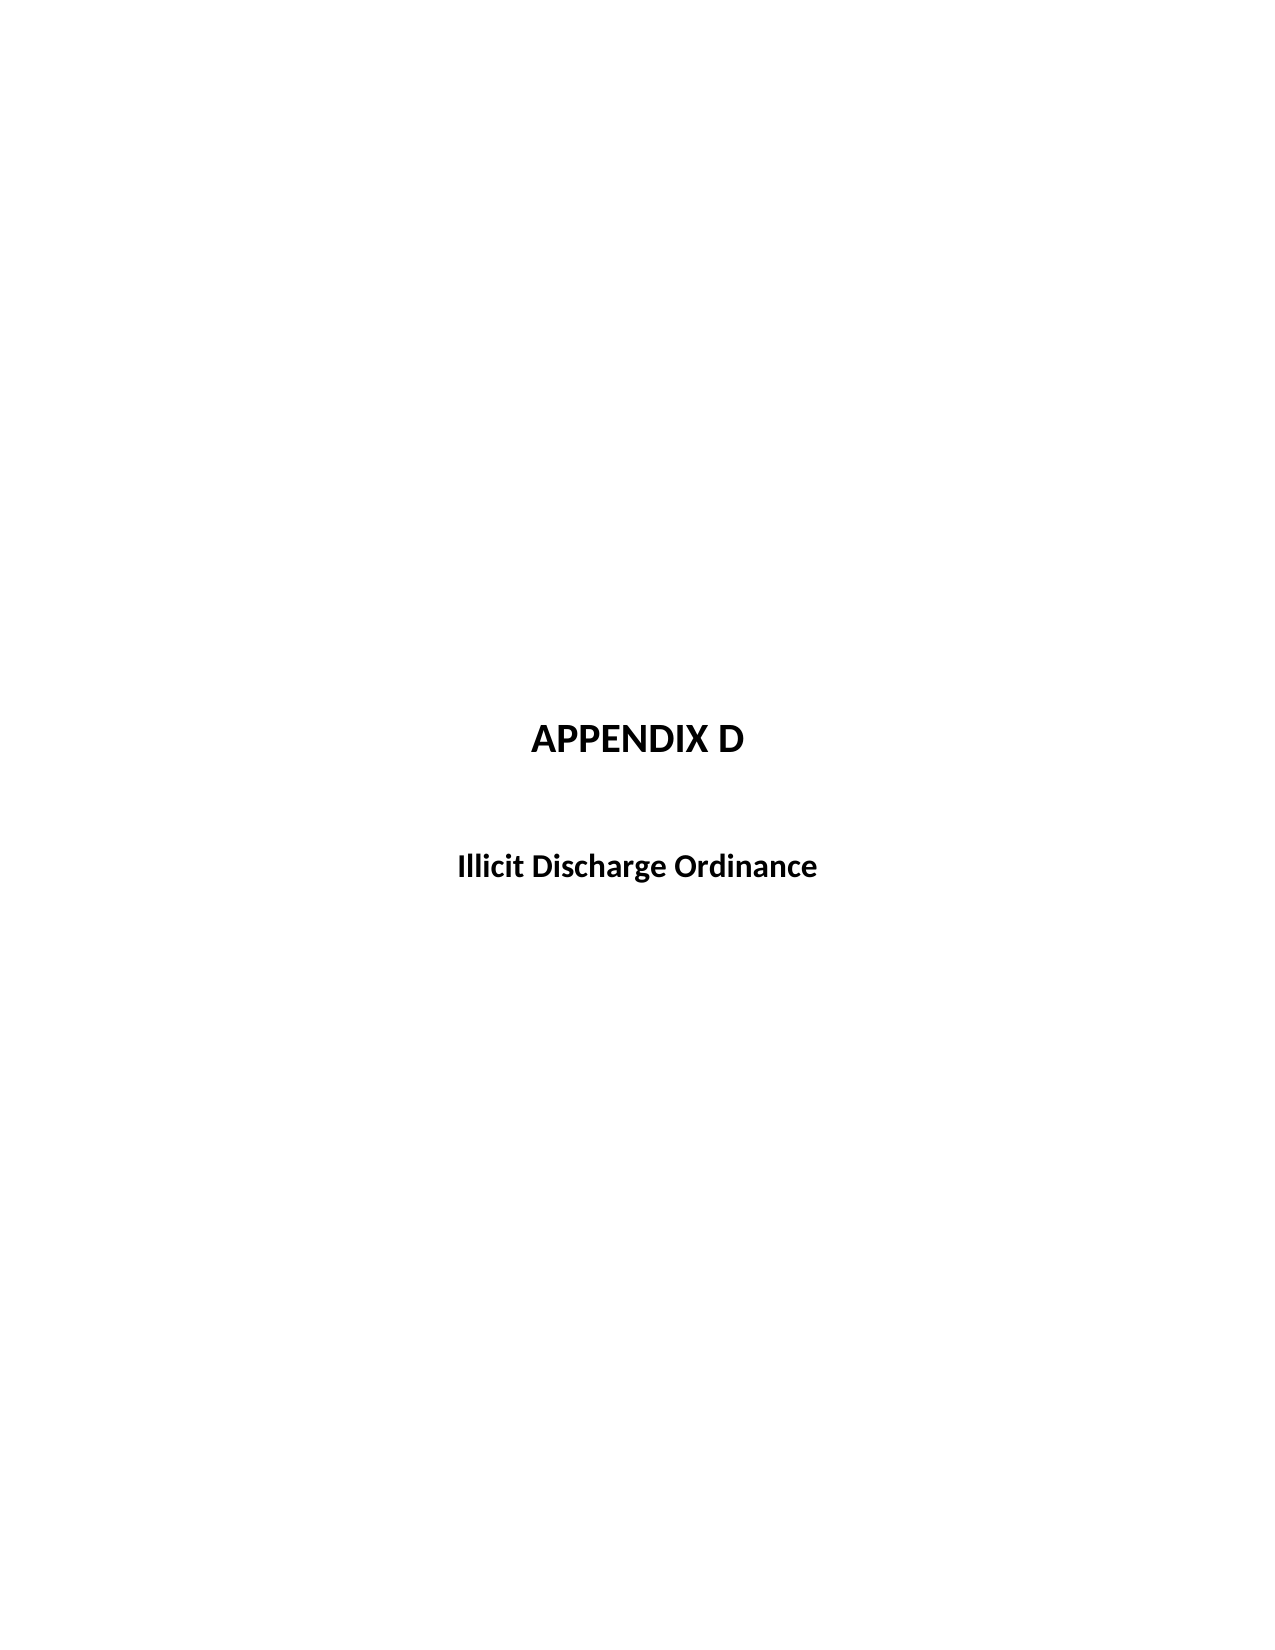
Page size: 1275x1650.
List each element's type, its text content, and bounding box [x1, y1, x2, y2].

text APPENDIX D [150, 712, 1125, 763]
text Illicit Discharge Ordinance [150, 845, 1125, 885]
